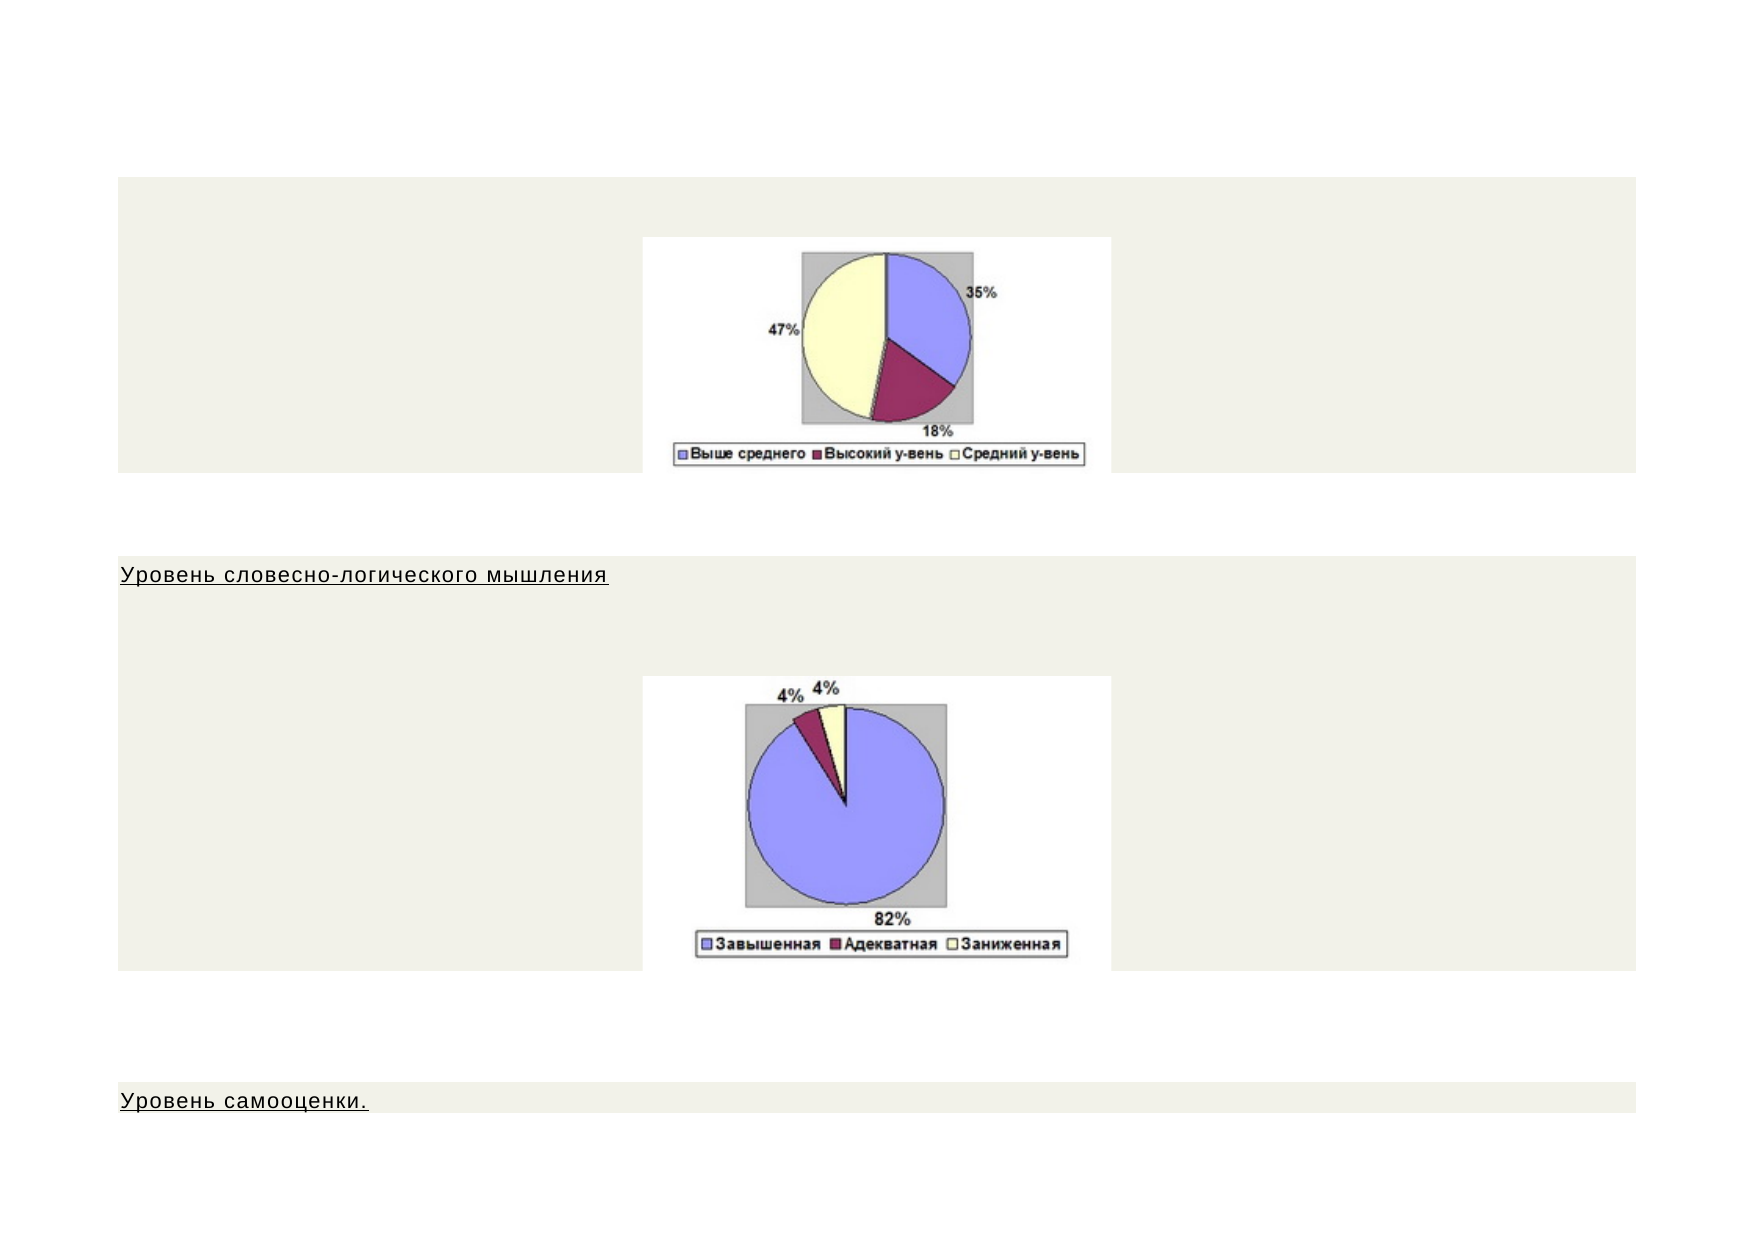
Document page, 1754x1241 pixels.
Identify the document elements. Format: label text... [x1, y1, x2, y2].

picture [642, 676, 1112, 971]
text Уровень словесно-логического мышления [118, 556, 1636, 587]
picture [642, 237, 1112, 474]
text Уровень самооценки. [118, 1082, 1636, 1113]
